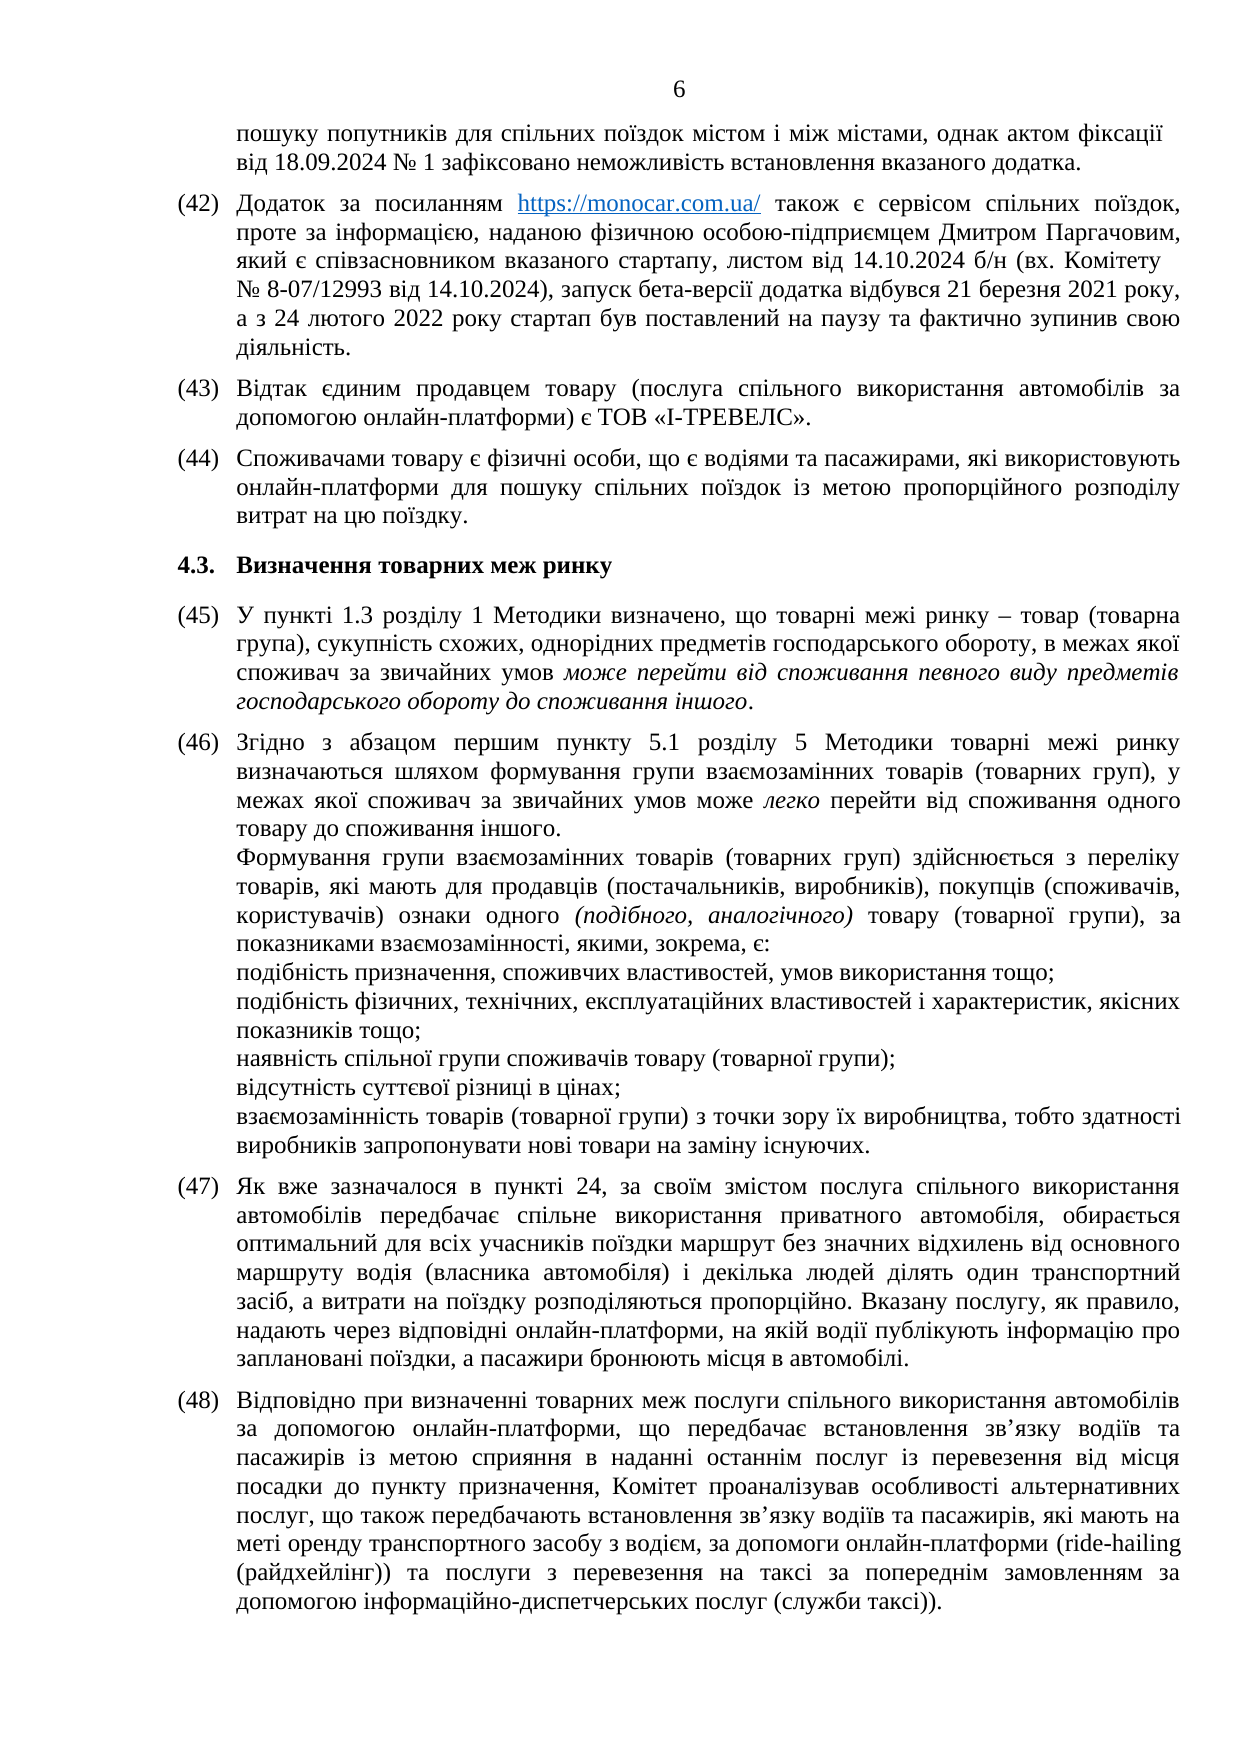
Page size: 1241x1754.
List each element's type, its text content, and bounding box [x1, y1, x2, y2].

list подібність призначення, споживчих властивостей, умов використання тощо; [236, 957, 1181, 986]
list відсутність суттєвої різниці в цінах; [236, 1072, 1181, 1101]
list Як вже зазначалося в пункті 24, за своїм змістом послуга спільного використання автомобілів передбачає спільне використання приватного автомобіля, обирається оптимальний для всіх учасників поїздки маршрут без значних відхилень від основного маршруту водія (власника автомобіля) і декілька людей ділять один транспортний засіб, а витрати на поїздку розподіляються пропорційно. Вказану послугу, як правило, надають через відповідні онлайн-платформи, на якій водії публікують інформацію про заплановані поїздки, а пасажири бронюють місця в автомобілі. [177, 1171, 1181, 1372]
list Визначення товарних меж ринку [177, 550, 1181, 579]
list Відтак єдиним продавцем товару (послуга спільного використання автомобілів за допомогою онлайн-платформи) є ТОВ «І-ТРЕВЕЛС». [177, 373, 1181, 431]
list Відповідно при визначенні товарних меж послуги спільного використання автомобілів за допомогою онлайн-платформи, що передбачає встановлення зв’язку водіїв та пасажирів із метою сприяння в наданні останнім послуг із перевезення від місця посадки до пункту призначення, Комітет проаналізував особливості альтернативних послуг, що також передбачають встановлення зв’язку водіїв та пасажирів, які мають на меті оренду транспортного засобу з водієм, за допомоги онлайн-платформи (ride-hailing (райдхейлінг)) та послуги з перевезення на таксі за попереднім замовленням за допомогою інформаційно-диспетчерських послуг (служби таксі)). [177, 1385, 1181, 1615]
list наявність спільної групи споживачів товару (товарної групи); [236, 1043, 1181, 1072]
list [177, 118, 1181, 176]
list Згідно з абзацом першим пункту 5.1 розділу 5 Методики товарні межі ринку визначаються шляхом формування групи взаємозамінних товарів (товарних груп), у межах якої споживач за звичайних умов може легко перейти від споживання одного товару до споживання іншого. [177, 727, 1181, 842]
list У пункті 1.3 розділу 1 Методики визначено, що товарні межі ринку – товар (товарна група), сукупність схожих, однорідних предметів господарського обороту, в межах якої споживач за звичайних умов може перейти від споживання певного виду предметів господарського обороту до споживання іншого. [177, 600, 1181, 715]
list Формування групи взаємозамінних товарів (товарних груп) здійснюється з переліку товарів, які мають для продавців (постачальників, виробників), покупців (споживачів, користувачів) ознаки одного (подібного, аналогічного) товару (товарної групи), за показниками взаємозамінності, якими, зокрема, є: [236, 842, 1181, 957]
list подібність фізичних, технічних, експлуатаційних властивостей і характеристик, якісних показників тощо; [236, 986, 1181, 1043]
list Додаток за посиланням https://monocar.com.ua/ також є сервісом спільних поїздок, проте за інформацією, наданою фізичною особою-підприємцем Дмитром Паргачовим, який є співзасновником вказаного стартапу, листом від 14.10.2024 б/н (вх. Комітету № 8-07/12993 від 14.10.2024), запуск бета-версії додатка відбувся 21 березня 2021 року, а з 24 лютого 2022 року стартап був поставлений на паузу та фактично зупинив свою діяльність. [177, 188, 1181, 361]
list взаємозамінність товарів (товарної групи) з точки зору їх виробництва, тобто здатності виробників запропонувати нові товари на заміну існуючих. [236, 1101, 1181, 1158]
list Споживачами товару є фізичні особи, що є водіями та пасажирами, які використовують онлайн-платформи для пошуку спільних поїздок із метою пропорційного розподілу витрат на цю поїздку. [177, 443, 1181, 529]
